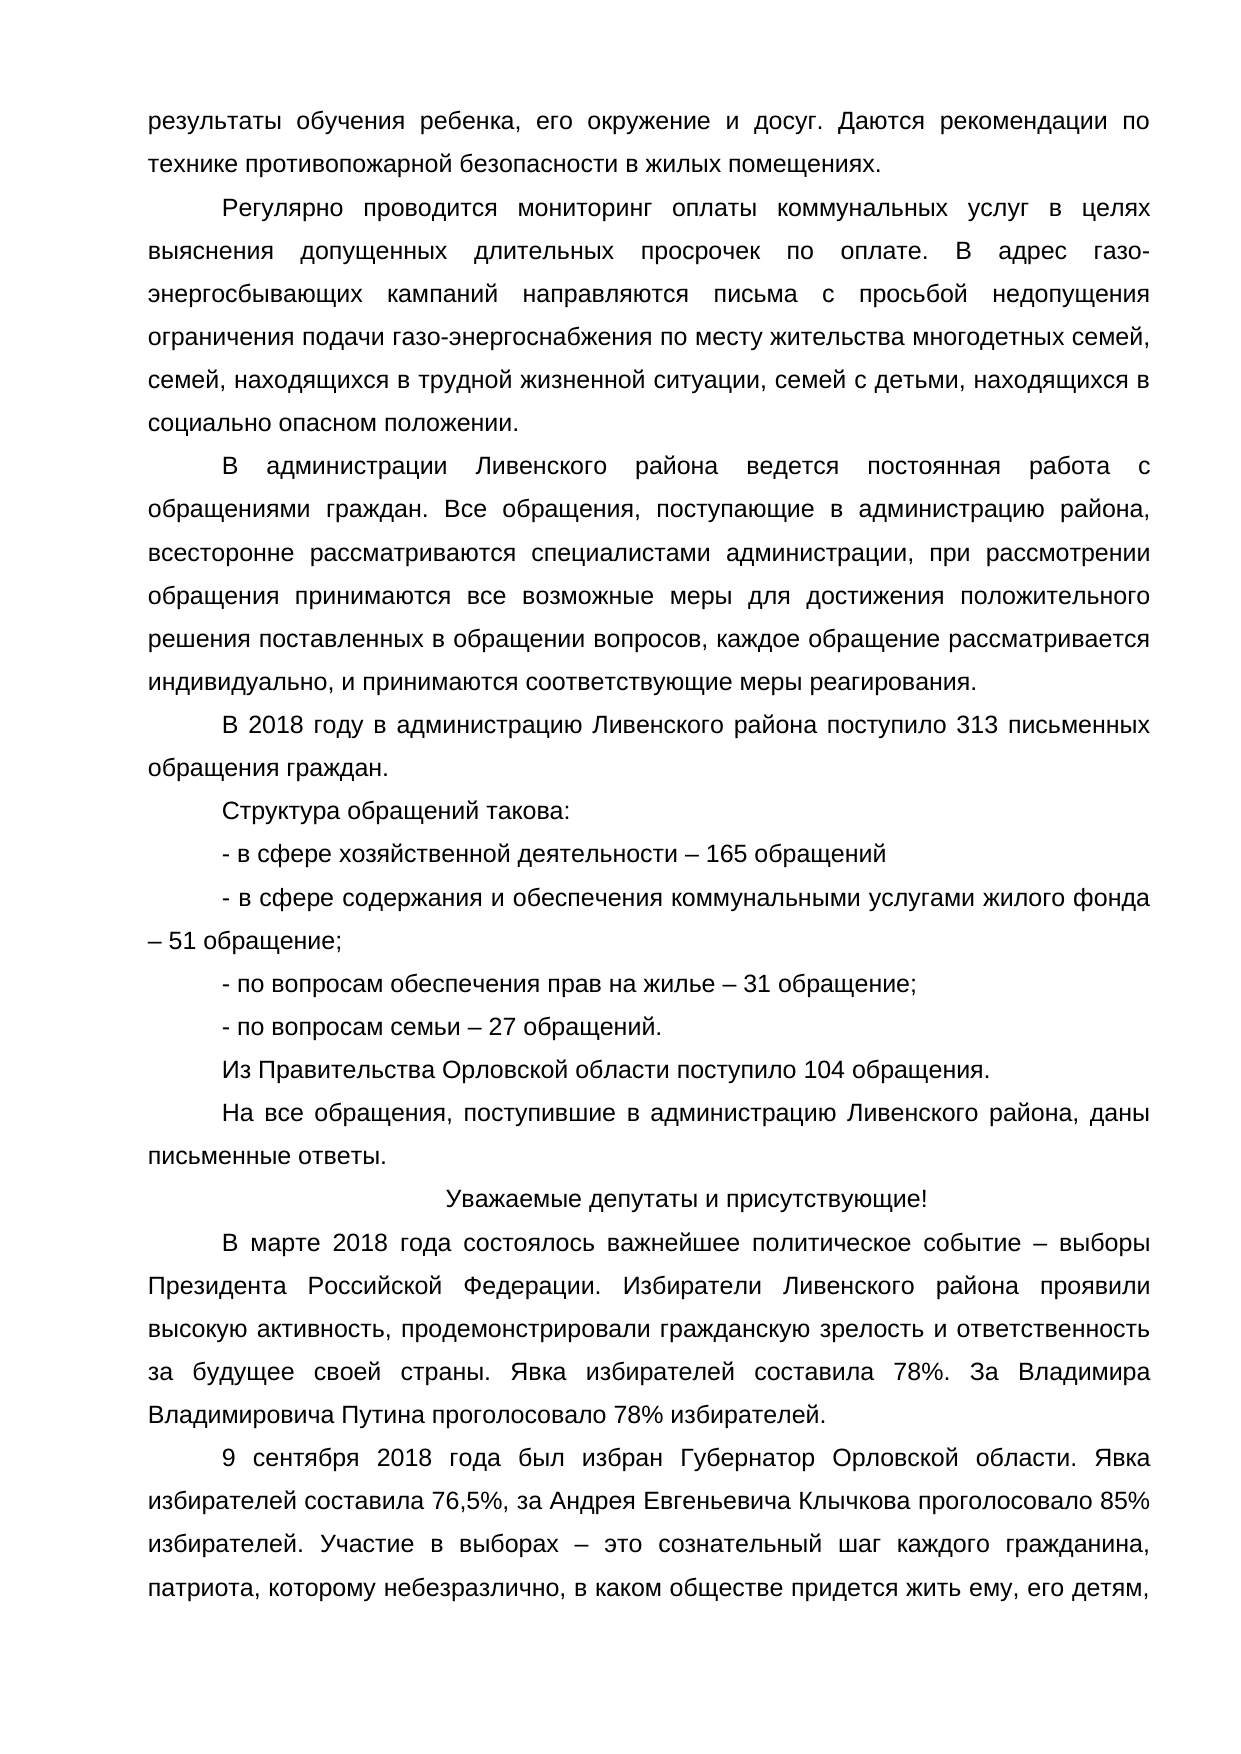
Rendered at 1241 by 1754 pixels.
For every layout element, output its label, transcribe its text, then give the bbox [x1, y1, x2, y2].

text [148, 1443, 1152, 1601]
text - в сфере хозяйственной деятельности – 165 обращений [148, 839, 1152, 868]
text - по вопросам семьи – 27 обращений. [148, 1012, 1152, 1041]
text В марте 2018 года состоялось важнейшее политическое событие – выборы Президента Российской Федерации. Избиратели Ливенского района проявили высокую активность, продемонстрировали гражданскую зрелость и ответственность за будущее своей страны. Явка избирателей составила 78%. За Владимира Владимировича Путина проголосовало 78% избирателей. [148, 1228, 1152, 1429]
text - в сфере содержания и обеспечения коммунальными услугами жилого фонда – 51 обращение; [148, 883, 1152, 954]
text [148, 106, 1152, 178]
text Структура обращений такова: [148, 796, 1152, 825]
text - по вопросам обеспечения прав на жилье – 31 обращение; [148, 969, 1152, 998]
text В 2018 году в администрацию Ливенского района поступило 313 письменных обращения граждан. [148, 710, 1152, 782]
text Из Правительства Орловской области поступило 104 обращения. [148, 1055, 1152, 1084]
text Уважаемые депутаты и присутствующие! [148, 1184, 1152, 1213]
text На все обращения, поступившие в администрацию Ливенского района, даны письменные ответы. [148, 1098, 1152, 1170]
text В администрации Ливенского района ведется постоянная работа с обращениями граждан. Все обращения, поступающие в администрацию района, всесторонне рассматриваются специалистами администрации, при рассмотрении обращения принимаются все возможные меры для достижения положительного решения поставленных в обращении вопросов, каждое обращение рассматривается индивидуально, и принимаются соответствующие меры реагирования. [148, 451, 1152, 696]
text Регулярно проводится мониторинг оплаты коммунальных услуг в целях выяснения допущенных длительных просрочек по оплате. В адрес газо-энергосбывающих кампаний направляются письма с просьбой недопущения ограничения подачи газо-энергоснабжения по месту жительства многодетных семей, семей, находящихся в трудной жизненной ситуации, семей с детьми, находящихся в социально опасном положении. [148, 193, 1152, 437]
